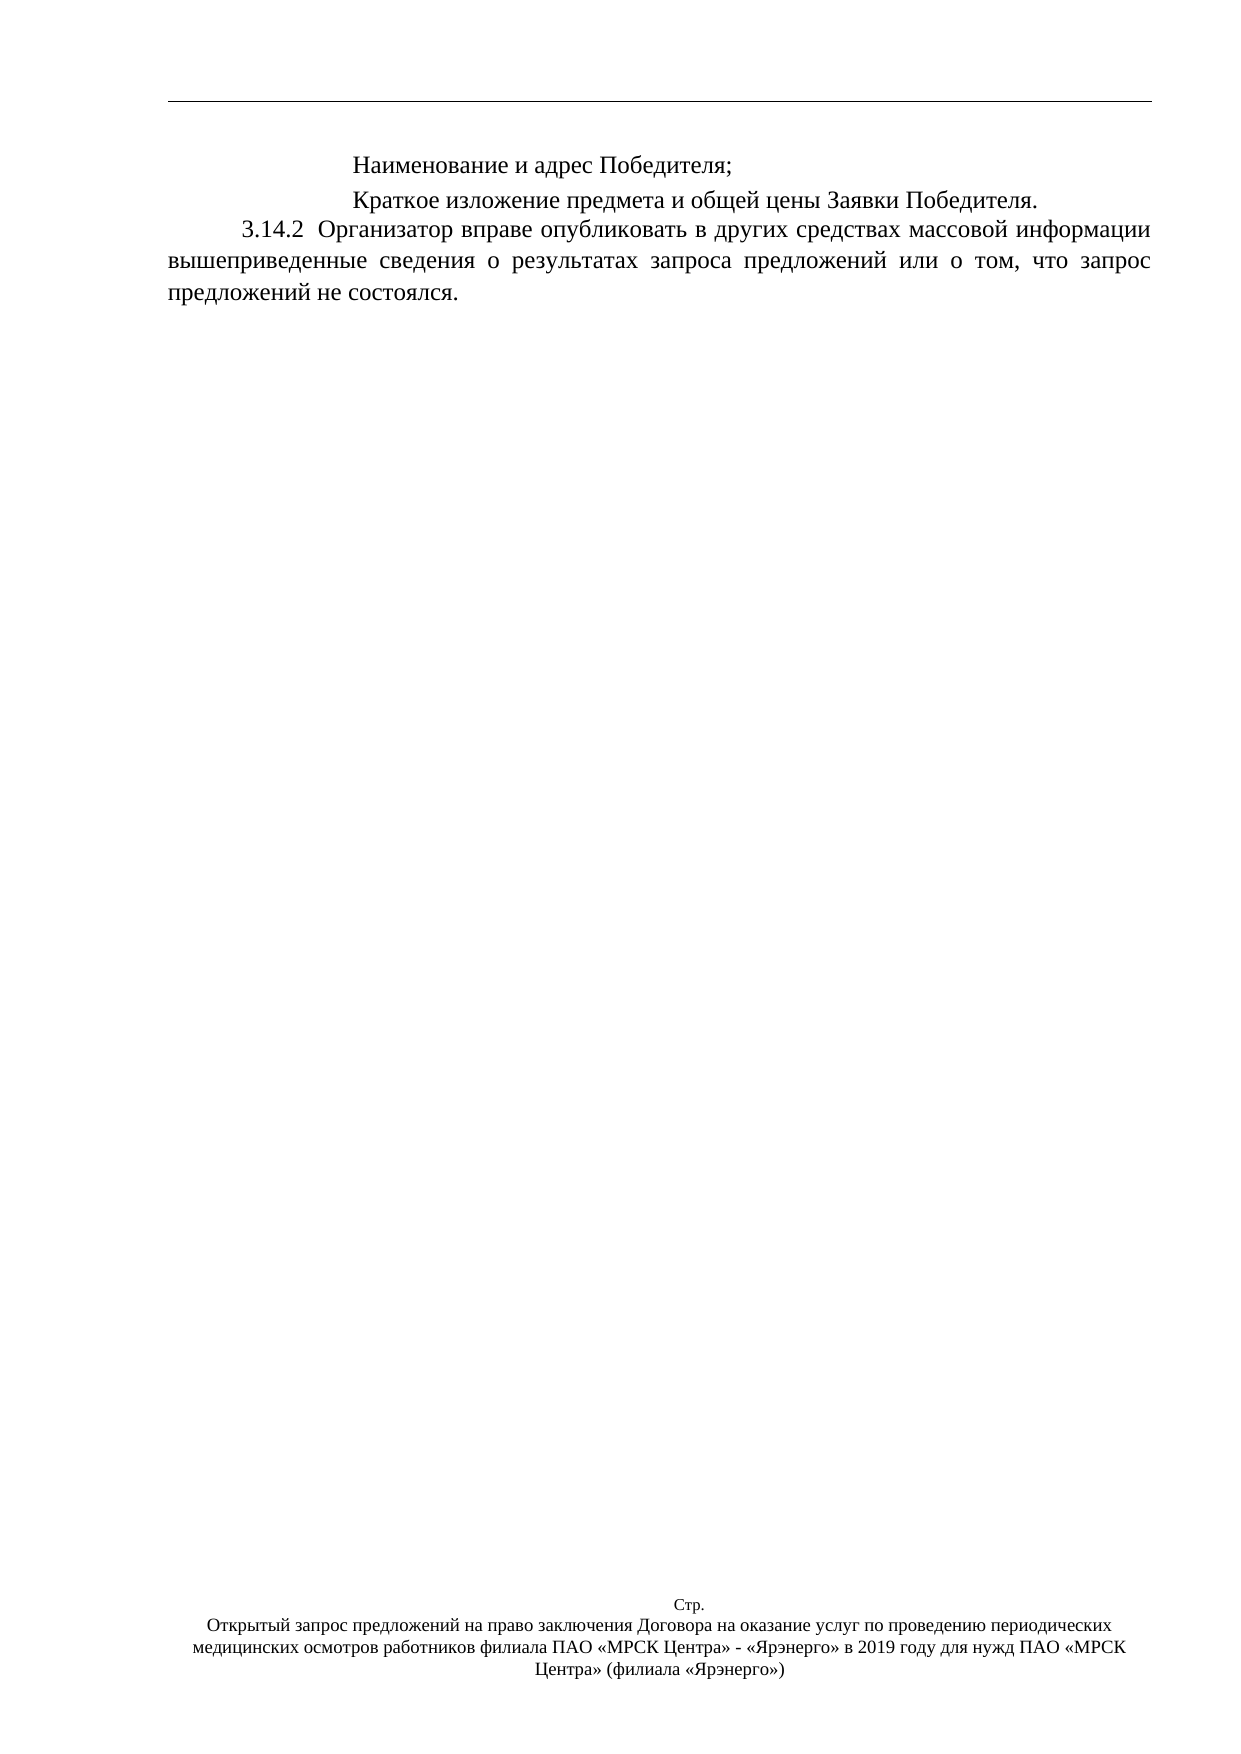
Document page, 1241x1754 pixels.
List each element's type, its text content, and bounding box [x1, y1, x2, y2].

list Наименование и адрес Победителя; [352, 150, 1166, 179]
text 3.14.2 Организатор вправе опубликовать в других средствах массовой информации вышеприведенные сведения о результатах запроса предложений или о том, что запрос предложений не состоялся. [168, 214, 1152, 306]
list Краткое изложение предмета и общей цены Заявки Победителя. [352, 185, 1166, 214]
